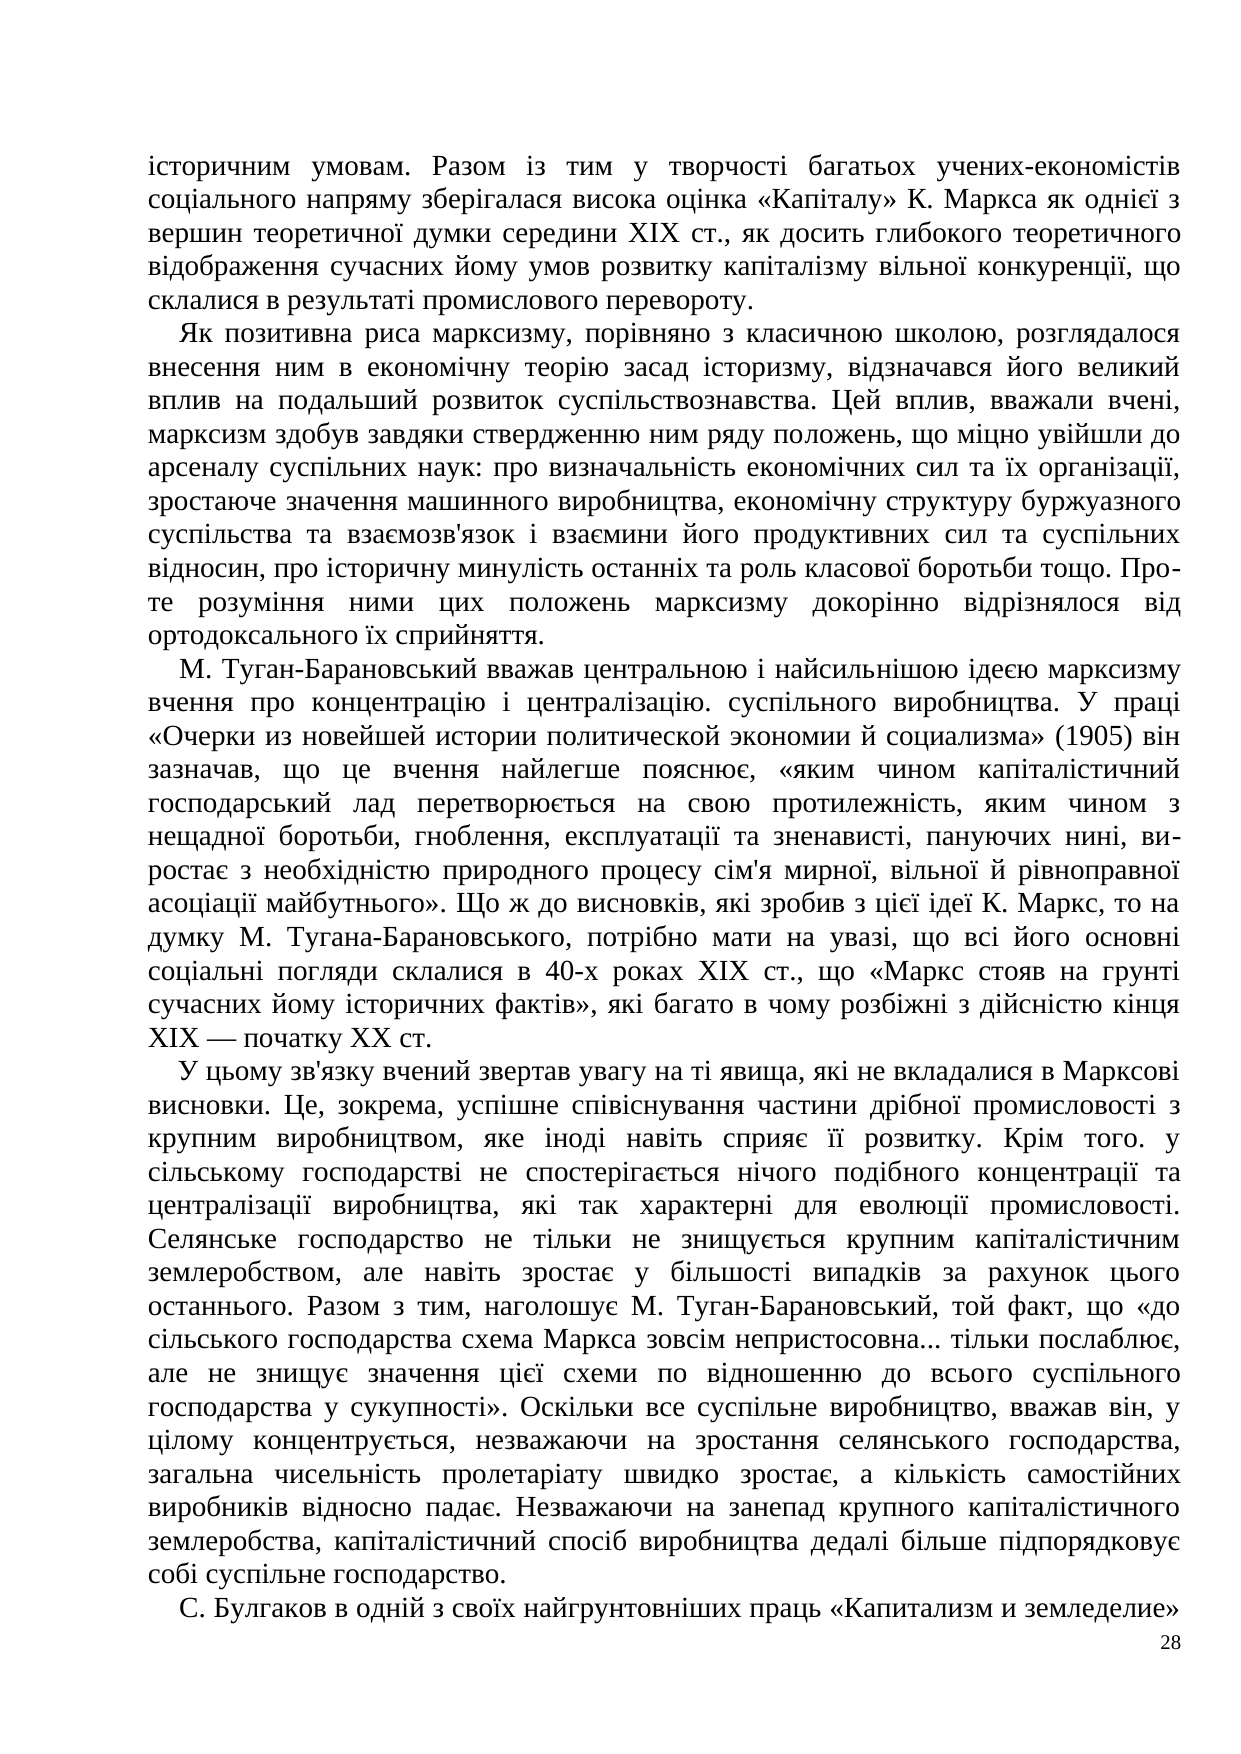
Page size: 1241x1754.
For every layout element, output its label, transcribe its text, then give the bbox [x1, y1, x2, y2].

text М. Туган-Барановський вважав центральною і найсильнішою ідеєю марксизму вчення про концентрацію і централізацію. суспільного виробництва. У праці «Очерки из новейшей истории политической экономии й социализма» (1905) він зазначав, що це вчення найлегше пояснює, «яким чином капіталістичний господарський лад перетворюється на свою протилежність, яким чином з нещадної боротьби, гноблення, експлуатації та зненависті, пануючих нині, виростає з необхідністю природного процесу сім'я мирної, вільної й рівноправної асоціації майбутнього». Що ж до висновків, які зробив з цієї ідеї К. Маркс, то на думку М. Тугана-Барановського, потрібно мати на увазі, що всі його основні соціальні погляди склалися в 40-х роках XIX ст., що «Маркс стояв на грунті сучасних йому історичних фактів», які багато в чому розбіжні з дійсністю кінця XIX — початку XX ст. [148, 651, 1181, 1053]
text У цьому зв'язку вчений звертав увагу на ті явища, які не вкладалися в Марксові висновки. Це, зокрема, успішне співіснування частини дрібної промисловості з крупним виробництвом, яке іноді навіть сприяє її розвитку. Крім того. у сільському господарстві не спостерігається нічого подібного концентрації та централізації виробництва, які так характерні для еволюції промисловості. Селянське господарство не тільки не знищується крупним капіталістичним землеробством, але навіть зростає у більшості випадків за рахунок цього останнього. Разом з тим, наголошує М. Туган-Барановський, той факт, що «до сільського господарства схема Маркса зовсім непристосовна... тільки послаблює, але не знищує значення цієї схеми по відношенню до всього суспільного господарства у сукупності». Оскільки все суспільне виробництво, вважав він, у цілому концентрується, незважаючи на зростання селянського господарства, загальна чисельність пролетаріату швидко зростає, а кількість самостійних виробників відносно падає. Незважаючи на занепад крупного капіталістичного землеробства, капіталістичний спосіб виробництва дедалі більше підпорядковує собі суспільне господарство. [148, 1053, 1181, 1590]
text Як позитивна риса марксизму, порівняно з класичною школою, розглядалося внесення ним в економічну теорію засад історизму, відзначався його великий вплив на подальший розвиток суспільствознавства. Цей вплив, вважали вчені, марксизм здобув завдяки ствердженню ним ряду положень, що міцно увійшли до арсеналу суспільних наук: про визначальність економічних сил та їх організації, зростаюче значення машинного виробництва, економічну структуру буржуазного суспільства та взаємозв'язок і взаємини його продуктивних сил та суспільних відносин, про історичну минулість останніх та роль класової боротьби тощо. Проте розуміння ними цих положень марксизму докорінно відрізнялося від ортодоксального їх сприйняття. [148, 315, 1181, 651]
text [148, 148, 1181, 315]
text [148, 1590, 1181, 1623]
